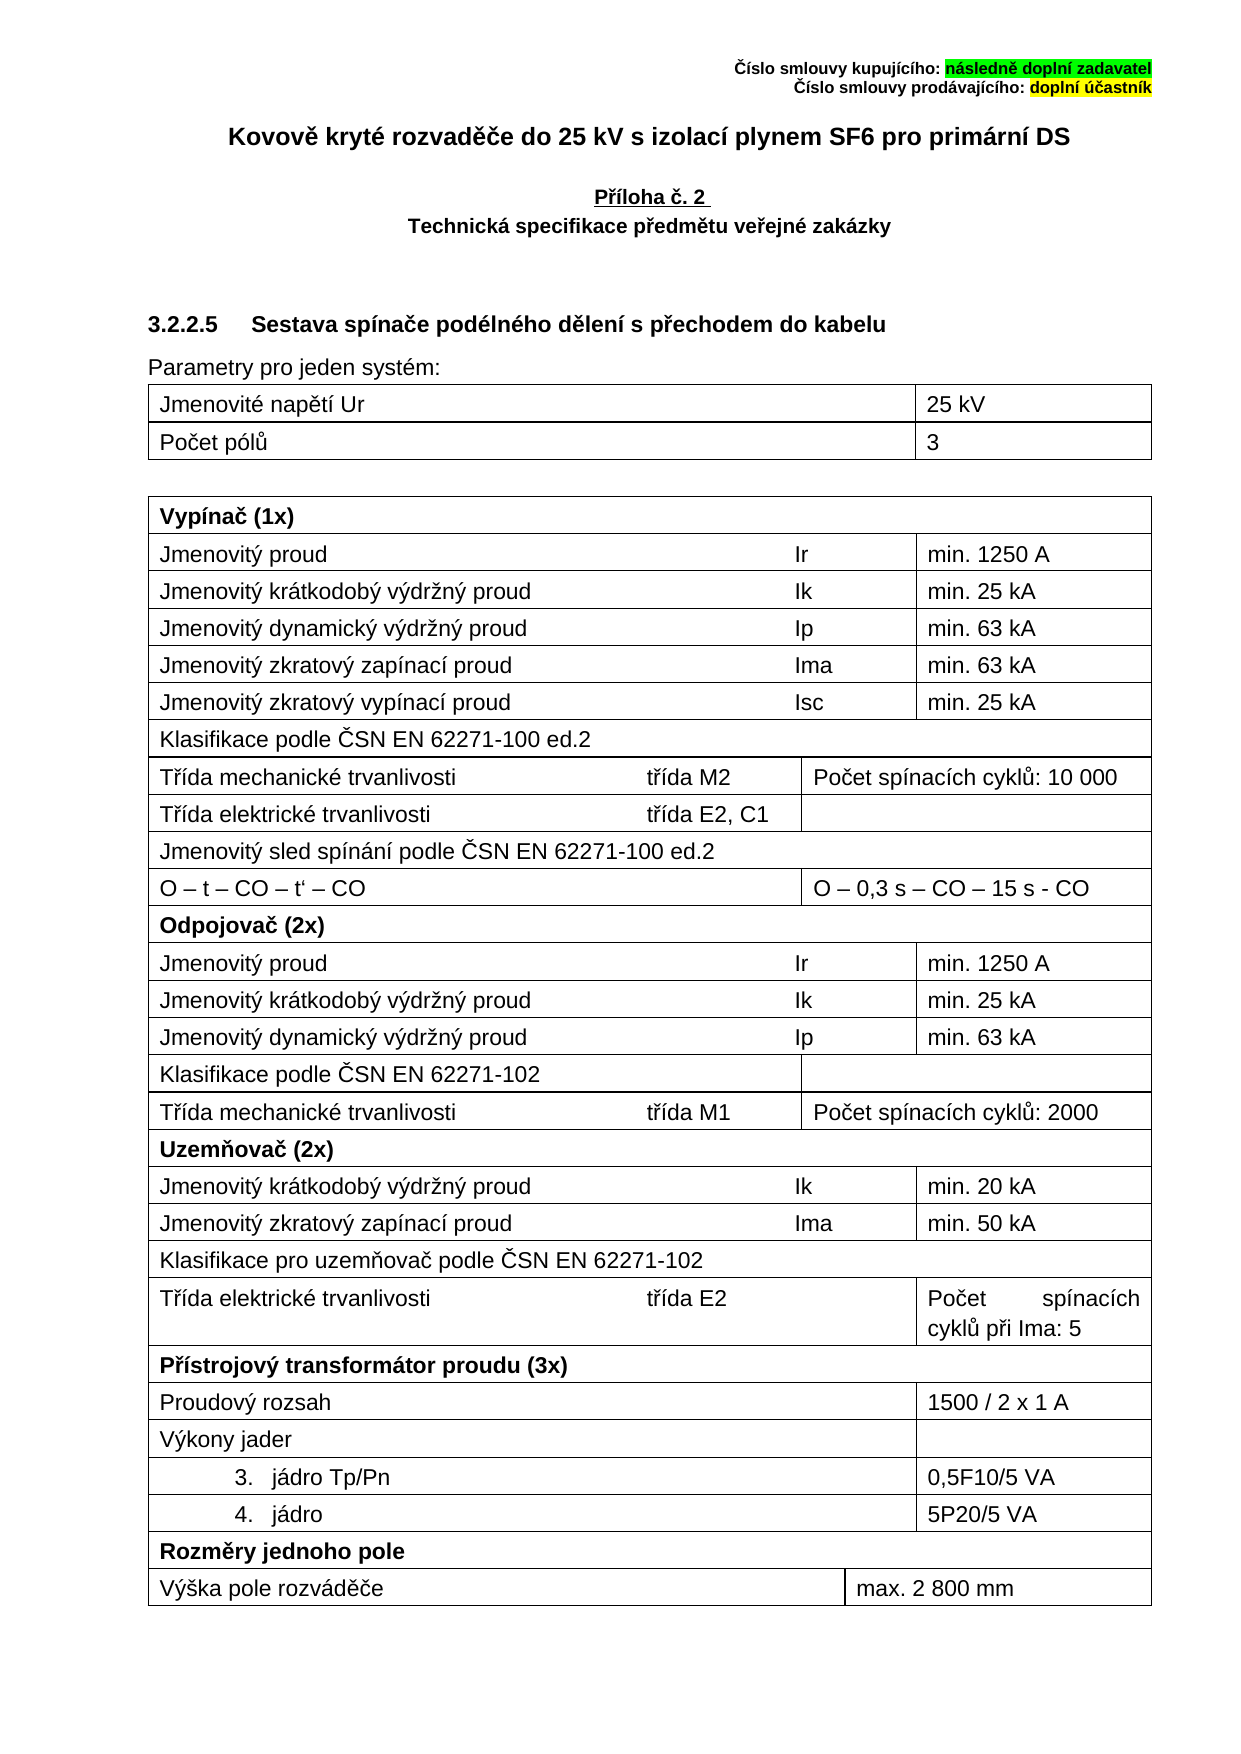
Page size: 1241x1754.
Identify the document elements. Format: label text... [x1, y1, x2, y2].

table_cell Počet spínacích cyklů při Ima: 5 [917, 1278, 1151, 1345]
table_cell Klasifikace podle ČSN EN 62271-100 ed.2 [149, 720, 1151, 756]
table_cell min. 63 kA [917, 609, 1151, 645]
table_cell jádro [149, 1495, 916, 1531]
table_cell min. 63 kA [917, 1018, 1151, 1054]
table_cell Jmenovitý zkratový vypínací proud Isc [149, 683, 916, 719]
table_cell Klasifikace podle ČSN EN 62271-102 [149, 1055, 801, 1091]
table_cell min. 25 kA [917, 981, 1151, 1017]
table_cell Jmenovitý krátkodobý výdržný proud Ik [149, 1167, 916, 1203]
table_cell Odpojovač (2x) [149, 906, 1151, 942]
table_cell Jmenovitý dynamický výdržný proud Ip [149, 609, 916, 645]
table_cell jádro Tp/Pn [149, 1458, 916, 1494]
table_cell Počet pólů [149, 423, 915, 458]
table_cell min. 25 kA [917, 571, 1151, 608]
table_cell Uzemňovač (2x) [149, 1130, 1151, 1166]
table_cell Jmenovitý proud Ir [149, 534, 916, 570]
table_cell min. 1250 A [917, 943, 1151, 979]
table_cell 3 [916, 423, 1151, 458]
table_header Jmenovité napětí Ur [149, 385, 915, 421]
list Sestava spínače podélného dělení s přechodem do kabelu [148, 311, 1152, 338]
table_cell 1500 / 2 x 1 A [917, 1383, 1151, 1419]
table_cell min. 50 kA [917, 1204, 1151, 1240]
table_cell min. 63 kA [917, 646, 1151, 682]
table_cell Jmenovitý krátkodobý výdržný proud Ik [149, 571, 916, 608]
table_cell Přístrojový transformátor proudu (3x) [149, 1346, 1151, 1382]
table_cell Počet spínacích cyklů: 2000 [802, 1093, 1151, 1128]
table_cell Jmenovitý dynamický výdržný proud Ip [149, 1018, 916, 1054]
table_cell O – 0,3 s – CO – 15 s - CO [802, 869, 1151, 905]
table_cell Třída mechanické trvanlivosti třída M1 [149, 1093, 801, 1128]
table_cell Klasifikace pro uzemňovač podle ČSN EN 62271-102 [149, 1241, 1151, 1277]
table_cell Jmenovitý proud Ir [149, 943, 916, 979]
table_cell [917, 1420, 1151, 1457]
table_cell Výška pole rozváděče [149, 1569, 844, 1605]
table_cell [802, 795, 1151, 831]
table_cell Třída mechanické trvanlivosti třída M2 [149, 758, 801, 793]
table_header Vypínač (1x) [149, 497, 1151, 533]
table_cell Třída elektrické trvanlivosti třída E2 [149, 1278, 916, 1345]
table_cell Jmenovitý zkratový zapínací proud Ima [149, 646, 916, 682]
table_cell Rozměry jednoho pole [149, 1532, 1151, 1568]
table_cell min. 1250 A [917, 534, 1151, 570]
table_cell O – t – CO – t‘ – CO [149, 869, 801, 905]
table_cell Jmenovitý sled spínání podle ČSN EN 62271-100 ed.2 [149, 832, 1151, 868]
table_cell Proudový rozsah [149, 1383, 916, 1419]
table_cell min. 20 kA [917, 1167, 1151, 1203]
table_cell max. 2 800 mm [846, 1569, 1151, 1605]
table_cell Jmenovitý zkratový zapínací proud Ima [149, 1204, 916, 1240]
table_cell Počet spínacích cyklů: 10 000 [802, 758, 1151, 793]
table_cell Třída elektrické trvanlivosti třída E2, C1 [149, 795, 801, 831]
table_cell Jmenovitý krátkodobý výdržný proud Ik [149, 981, 916, 1017]
table_cell Výkony jader [149, 1420, 916, 1457]
table_cell 0,5F10/5 VA [917, 1458, 1151, 1494]
table_cell [802, 1055, 1151, 1091]
text Parametry pro jeden systém: [148, 354, 1152, 380]
table_header 25 kV [916, 385, 1151, 421]
table_cell min. 25 kA [917, 683, 1151, 719]
table_cell 5P20/5 VA [917, 1495, 1151, 1531]
